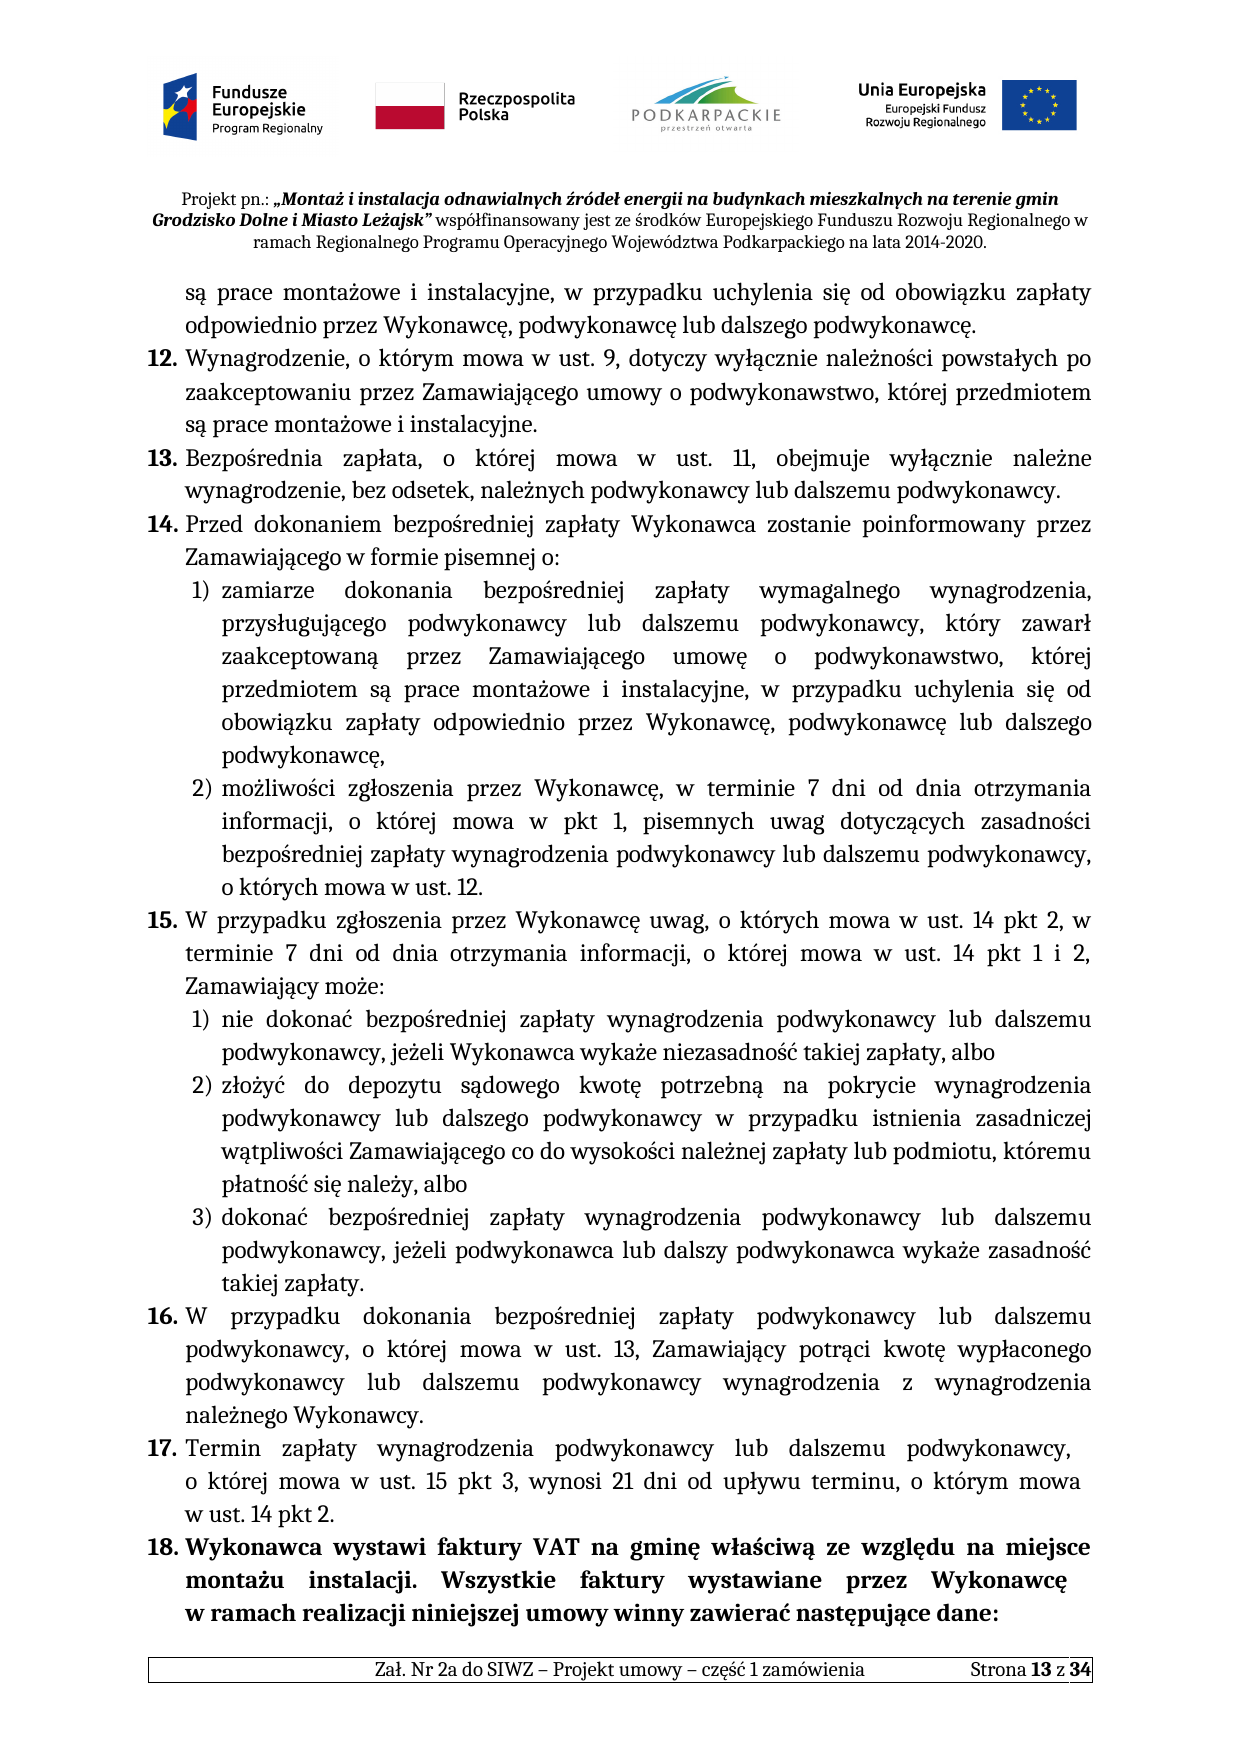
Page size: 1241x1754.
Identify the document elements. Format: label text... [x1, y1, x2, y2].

list dokonać bezpośredniej zapłaty wynagrodzenia podwykonawcy lub dalszemu podwykonawcy, jeżeli podwykonawca lub dalszy podwykonawca wykaże zasadność takiej zapłaty. [192, 1203, 1093, 1298]
picture [612, 56, 800, 152]
list W przypadku zgłoszenia przez Wykonawcę uwag, o których mowa w ust. 14 pkt 2, w terminie 7 dni od dnia otrzymania informacji, o której mowa w ust. 14 pkt 1 i 2, Zamawiający może: [148, 906, 1093, 1001]
list Wynagrodzenie, o którym mowa w ust. 9, dotyczy wyłącznie należności powstałych po zaakceptowaniu przez Zamawiającego umowy o podwykonawstwo, której przedmiotem są prace montażowe i instalacyjne. [148, 344, 1093, 439]
list Bezpośrednia zapłata, o której mowa w ust. 11, obejmuje wyłącznie należne wynagrodzenie, bez odsetek, należnych podwykonawcy lub dalszemu podwykonawcy. [148, 443, 1093, 505]
list zamiarze dokonania bezpośredniej zapłaty wymagalnego wynagrodzenia, przysługującego podwykonawcy lub dalszemu podwykonawcy, który zawarł zaakceptowaną przez Zamawiającego umowę o podwykonawstwo, której przedmiotem są prace montażowe i instalacyjne, w przypadku uchylenia się od obowiązku zapłaty odpowiednio przez Wykonawcę, podwykonawcę lub dalszego podwykonawcę, [192, 576, 1093, 769]
picture [360, 67, 590, 145]
list Wykonawca wystawi faktury VAT na gminę właściwą ze względu na miejsce montażu instalacji. Wszystkie faktury wystawiane przez Wykonawcę w ramach realizacji niniejszej umowy winny zawierać następujące dane: [148, 1533, 1093, 1628]
list Termin zapłaty wynagrodzenia podwykonawcy lub dalszemu podwykonawcy, o której mowa w ust. 15 pkt 3, wynosi 21 dni od upływu terminu, o którym mowa w ust. 14 pkt 2. [148, 1434, 1093, 1529]
picture [147, 56, 339, 157]
picture [842, 62, 1094, 147]
list możliwości zgłoszenia przez Wykonawcę, w terminie 7 dni od dnia otrzymania informacji, o której mowa w pkt 1, pisemnych uwag dotyczących zasadności bezpośredniej zapłaty wynagrodzenia podwykonawcy lub dalszemu podwykonawcy, o których mowa w ust. 12. [192, 774, 1093, 901]
list Przed dokonaniem bezpośredniej zapłaty Wykonawca zostanie poinformowany przez Zamawiającego w formie pisemnej o: [148, 509, 1093, 571]
list złożyć do depozytu sądowego kwotę potrzebną na pokrycie wynagrodzenia podwykonawcy lub dalszego podwykonawcy w przypadku istnienia zasadniczej wątpliwości Zamawiającego co do wysokości należnej zapłaty lub podmiotu, któremu płatność się należy, albo [192, 1071, 1093, 1199]
list W przypadku dokonania bezpośredniej zapłaty podwykonawcy lub dalszemu podwykonawcy, o której mowa w ust. 13, Zamawiający potrąci kwotę wypłaconego podwykonawcy lub dalszemu podwykonawcy wynagrodzenia z wynagrodzenia należnego Wykonawcy. [148, 1302, 1093, 1430]
list nie dokonać bezpośredniej zapłaty wynagrodzenia podwykonawcy lub dalszemu podwykonawcy, jeżeli Wykonawca wykaże niezasadność takiej zapłaty, albo [192, 1005, 1093, 1067]
